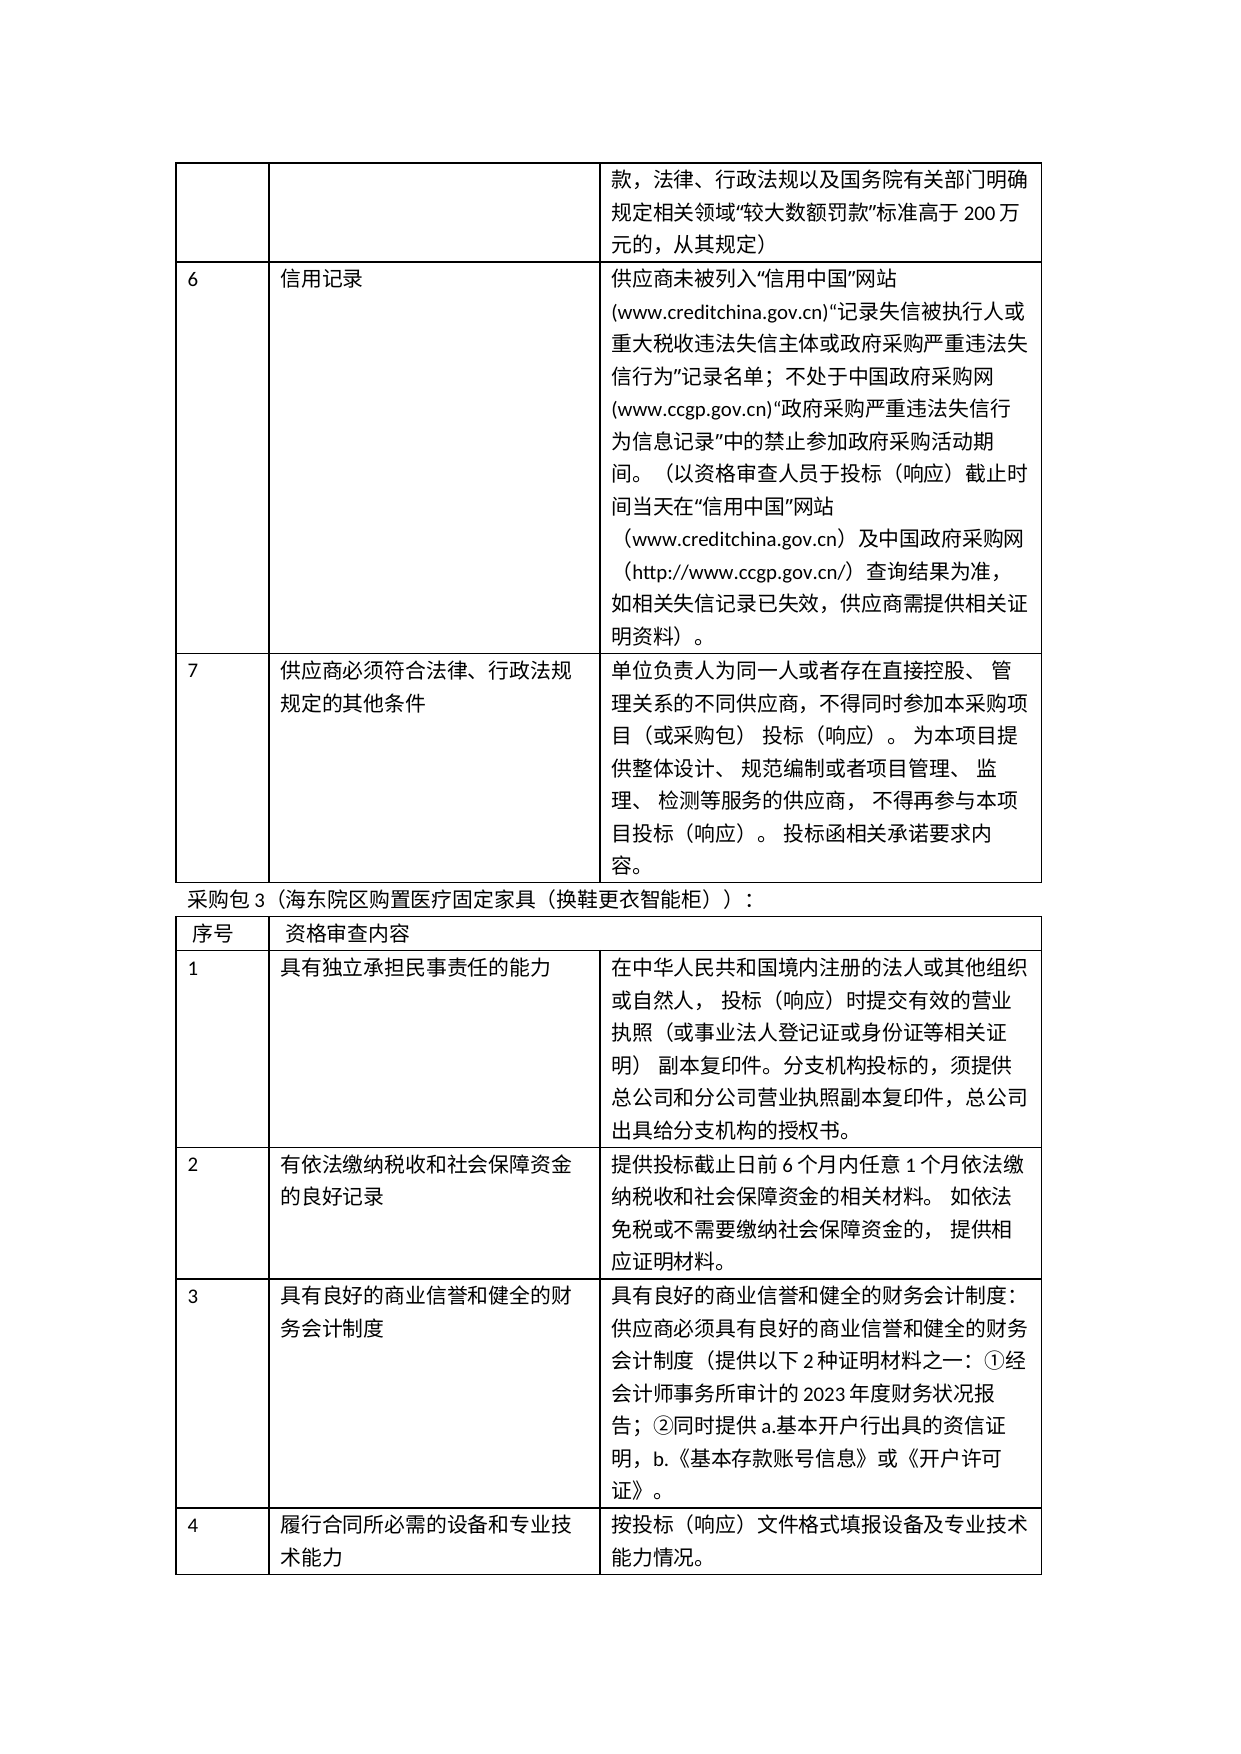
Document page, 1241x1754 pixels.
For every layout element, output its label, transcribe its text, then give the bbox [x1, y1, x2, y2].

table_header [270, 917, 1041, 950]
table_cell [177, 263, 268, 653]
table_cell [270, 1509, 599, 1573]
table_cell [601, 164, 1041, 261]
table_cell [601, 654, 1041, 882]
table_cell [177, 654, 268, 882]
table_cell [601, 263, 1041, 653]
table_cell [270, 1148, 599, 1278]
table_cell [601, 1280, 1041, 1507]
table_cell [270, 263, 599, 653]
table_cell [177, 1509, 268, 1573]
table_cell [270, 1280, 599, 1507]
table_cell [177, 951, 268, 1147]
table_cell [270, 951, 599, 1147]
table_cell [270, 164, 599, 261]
text 采购包3（海东院区购置医疗固定家具（换鞋更衣智能柜））： [187, 883, 1053, 916]
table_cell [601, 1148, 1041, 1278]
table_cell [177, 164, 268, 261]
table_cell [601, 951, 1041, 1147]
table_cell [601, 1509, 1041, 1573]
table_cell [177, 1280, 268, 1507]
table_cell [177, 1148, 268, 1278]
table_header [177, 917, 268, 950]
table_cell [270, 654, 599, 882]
